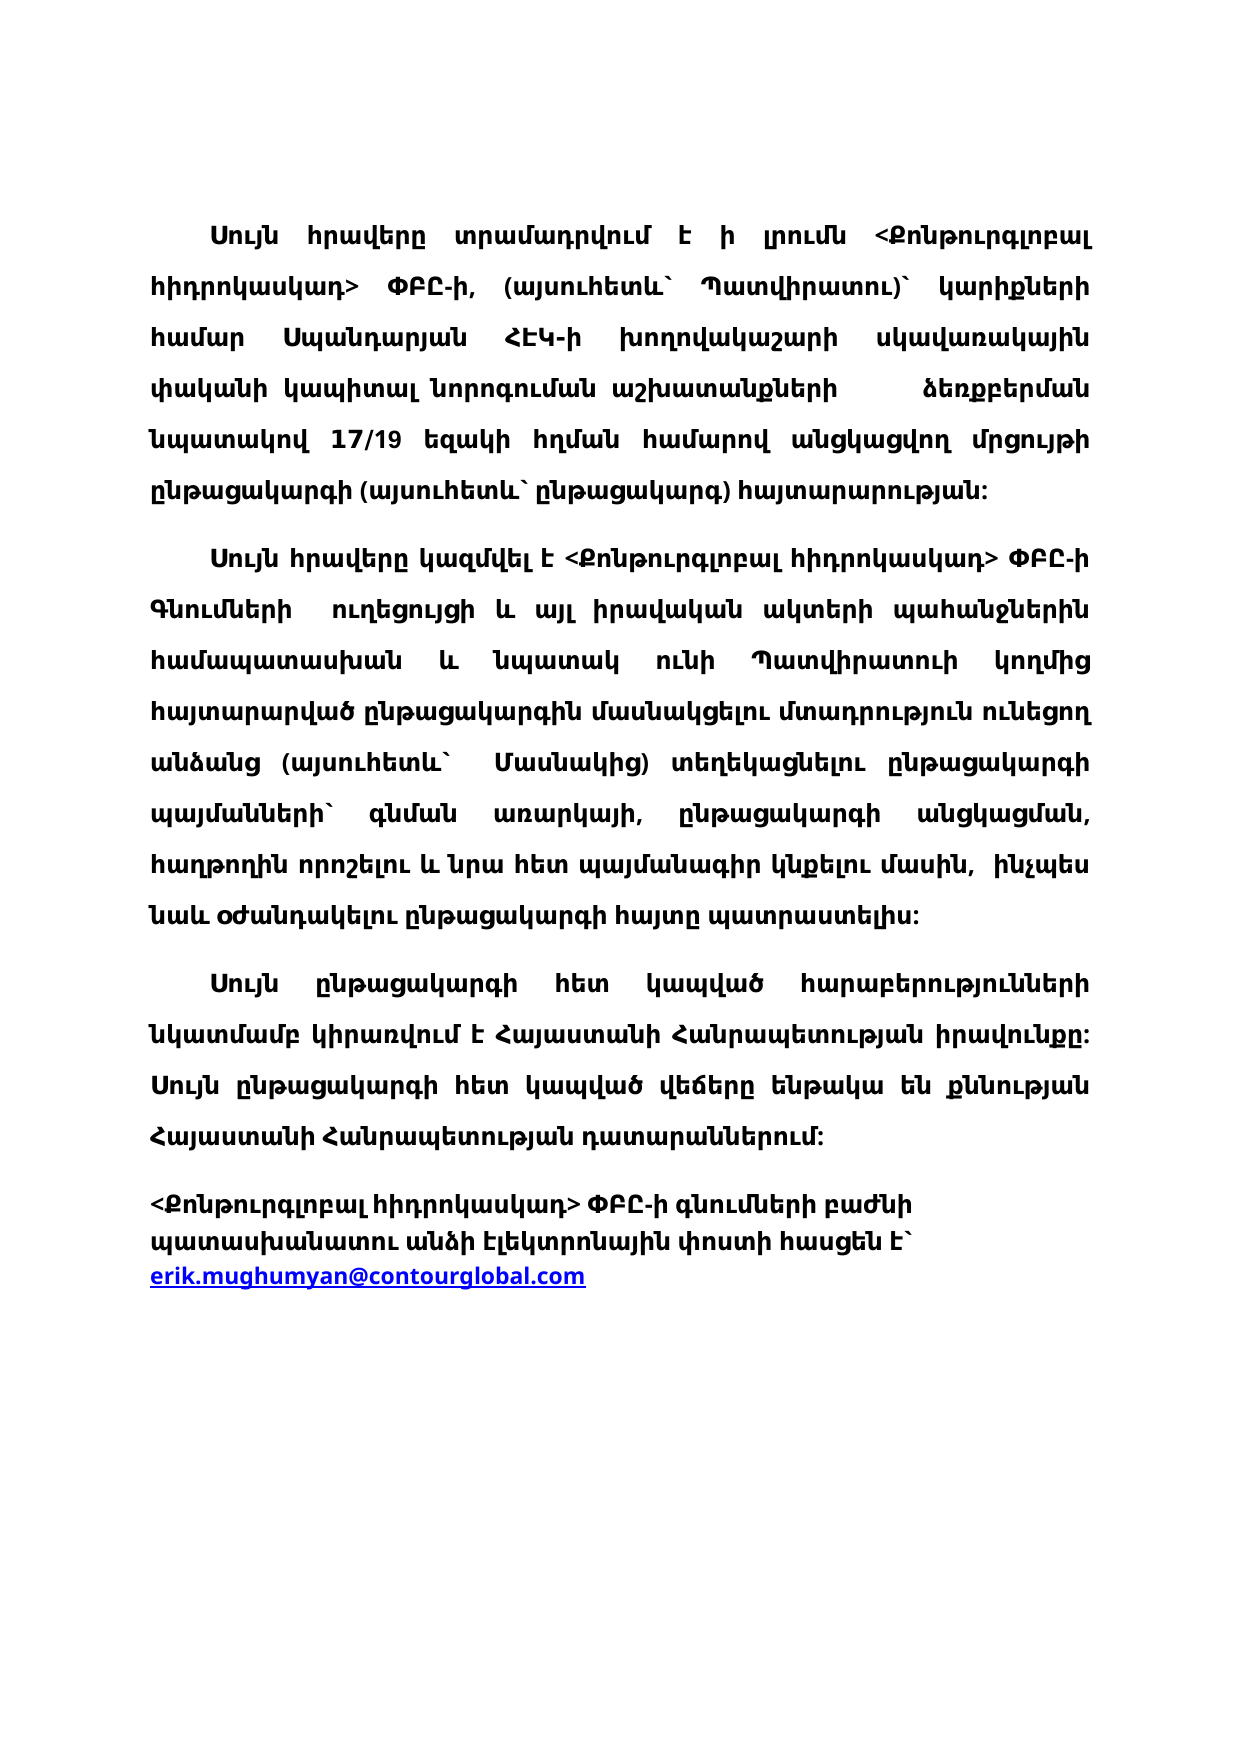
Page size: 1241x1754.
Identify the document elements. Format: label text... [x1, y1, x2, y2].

text <Քոնթուրգլոբալ հիդրոկասկադ> ՓԲԸ-ի գնումների բաժնի պատասխանատու անձի էլեկտրոնային փոստի հասցեն է` erik.mughumyan@contourglobal.com [150, 1186, 1090, 1291]
text Սույն հրավերը կազմվել է <Քոնթուրգլոբալ հիդրոկասկադ> ՓԲԸ-ի Գնումների ուղեցույցի և այլ իրավական ակտերի պահանջներին համապատասխան և նպատակ ունի Պատվիրատուի կողմից հայտարարված ընթացակարգին մասնակցելու մտադրություն ունեցող անձանց (այսուհետև` Մասնակից) տեղեկացնելու ընթացակարգի պայմանների` գնման առարկայի, ընթացակարգի անցկացման, հաղթողին որոշելու և նրա հետ պայմանագիր կնքելու մասին, ինչպես նաև օժանդակելու ընթացակարգի հայտը պատրաստելիս: [150, 541, 1090, 932]
text Սույն ընթացակարգի հետ կապված հարաբերությունների նկատմամբ կիրառվում է Հայաստանի Հանրապետության իրավունքը: Սույն ընթացակարգի հետ կապված վեճերը ենթակա են քննության Հայաստանի Հանրապետության դատարաններում: [150, 966, 1090, 1153]
text Սույն հրավերը տրամադրվում է ի լրումն <Քոնթուրգլոբալ հիդրոկասկադ> ՓԲԸ-ի, (այսուհետև` Պատվիրատու)` կարիքների համար Սպանդարյան ՀԷԿ-ի խողովակաշարի սկավառակային փականի կապիտալ նորոգուման աշխատանքների ձեռքբերման նպատակով 17/19 եզակի հղման համարով անցկացվող մրցույթի ընթացակարգի (այսուհետև` ընթացակարգ) հայտարարության: [150, 218, 1090, 507]
